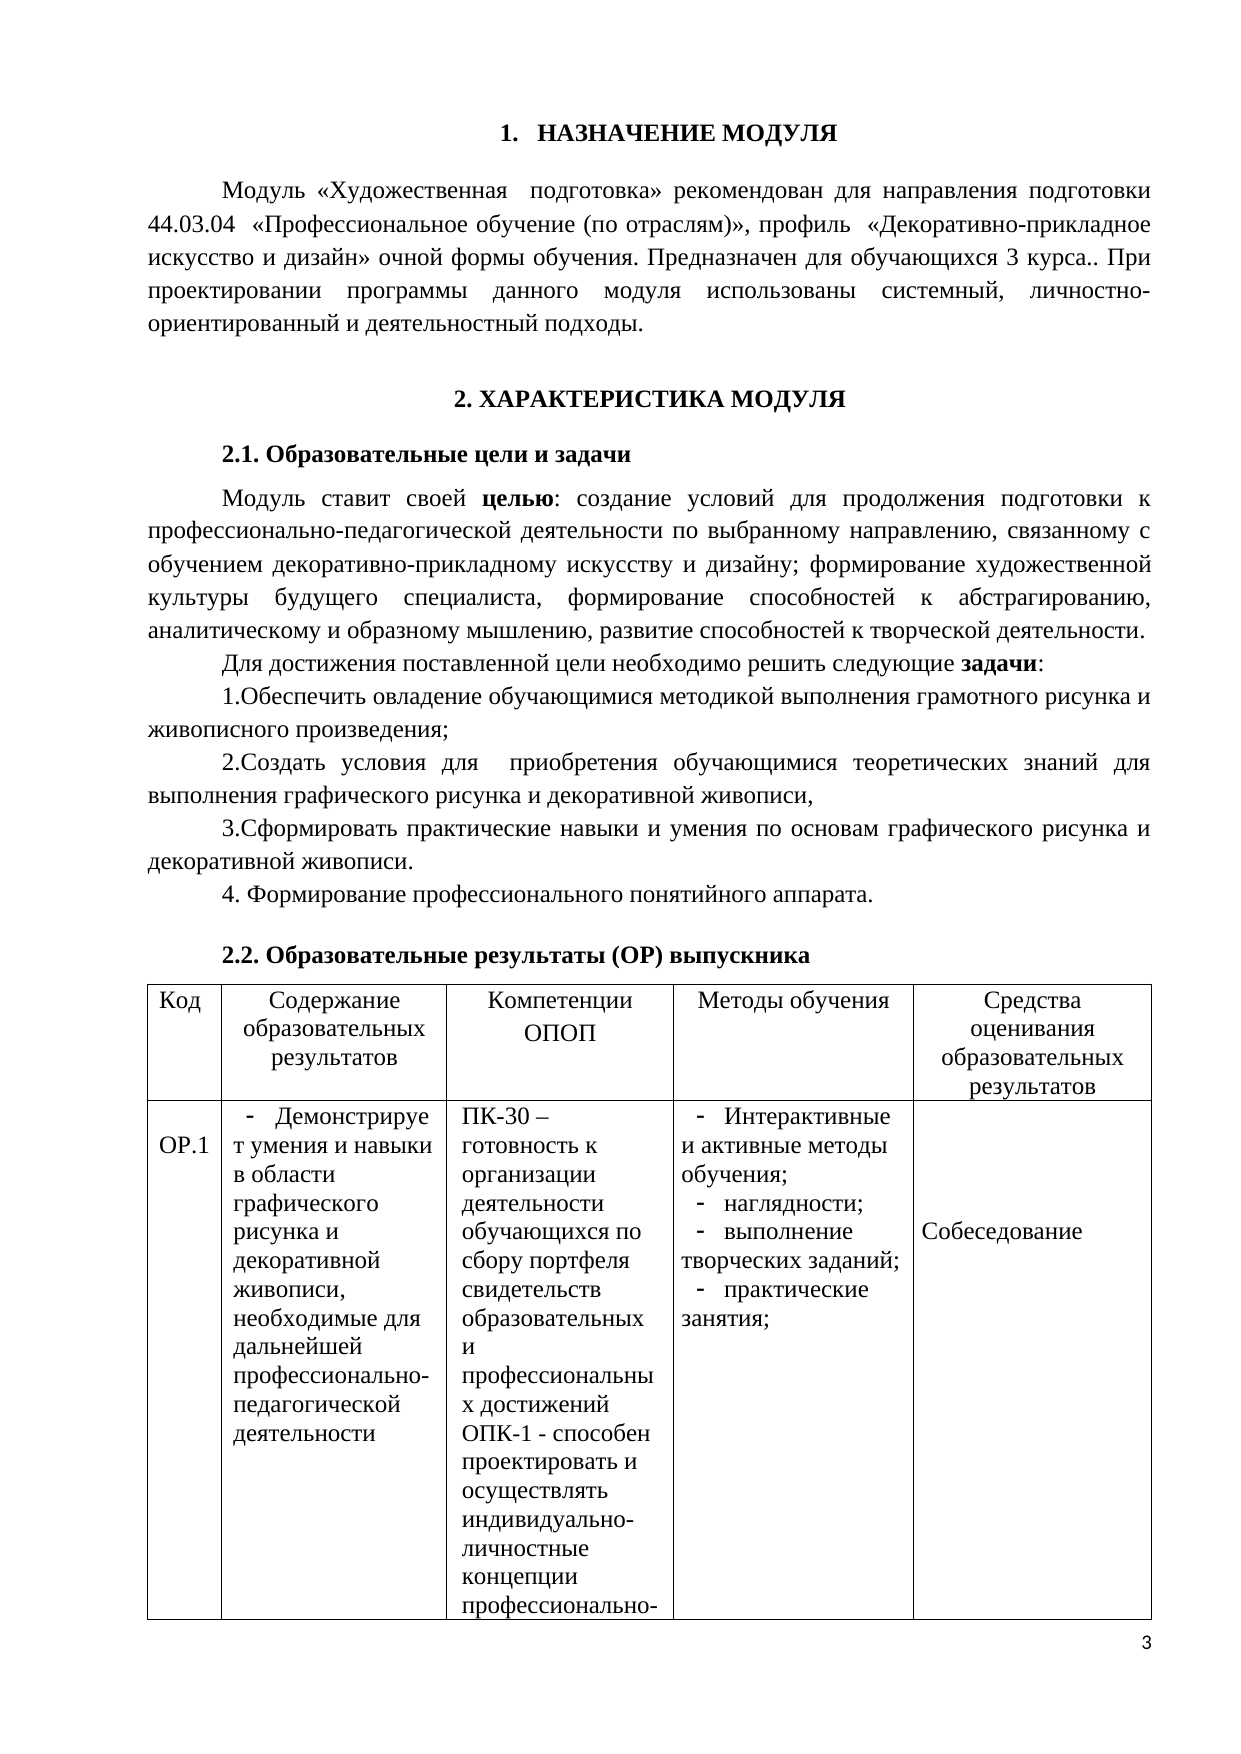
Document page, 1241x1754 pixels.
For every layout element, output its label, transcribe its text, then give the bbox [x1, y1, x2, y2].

table_cell Собеседование [914, 1101, 1151, 1619]
table_cell ОР.1 [148, 1101, 221, 1619]
text Модуль ставит своей целью: создание условий для продолжения подготовки к профессионально-педагогической деятельности по выбранному направлению, связанному с обучением декоративно-прикладному искусству и дизайну; формирование художественной культуры будущего специалиста, формирование способностей к абстрагированию, аналитическому и образному мышлению, развитие способностей к творческой деятельности. [148, 483, 1152, 643]
text Модуль «Художественная подготовка» рекомендован для направления подготовки 44.03.04 «Профессиональное обучение (по отраслям)», профиль «Декоративно-прикладное искусство и дизайн» очной формы обучения. Предназначен для обучающихся 3 курса.. При проектировании программы данного модуля использованы системный, личностно-ориентированный и деятельностный подходы. [148, 176, 1152, 336]
table_header Компетенции ОПОП [447, 985, 673, 1100]
table_header Содержание образовательных результатов [222, 985, 446, 1100]
text 2.2. Образовательные результаты (ОР) выпускника [148, 941, 1138, 969]
text 2.Создать условия для приобретения обучающимися теоретических знаний для выполнения графического рисунка и декоративной живописи, [148, 747, 1152, 808]
text 4. Формирование профессионального понятийного аппарата. [148, 879, 1152, 908]
table_header Методы обучения [674, 985, 913, 1100]
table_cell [674, 1101, 913, 1619]
text 3.Сформировать практические навыки и умения по основам графического рисунка и декоративной живописи. [148, 813, 1152, 874]
table_header Средства оценивания образовательных результатов [914, 985, 1151, 1100]
text 2. ХАРАКТЕРИСТИКА МОДУЛЯ [148, 384, 1152, 413]
text 1.Обеспечить овладение обучающимися методикой выполнения грамотного рисунка и живописного произведения; [148, 681, 1152, 742]
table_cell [222, 1101, 446, 1619]
text Для достижения поставленной цели необходимо решить следующие задачи: [148, 648, 1152, 676]
list назначение модуля [185, 118, 1152, 147]
table_header Код [148, 985, 221, 1100]
text 2.1. Образовательные цели и задачи [148, 439, 1152, 468]
